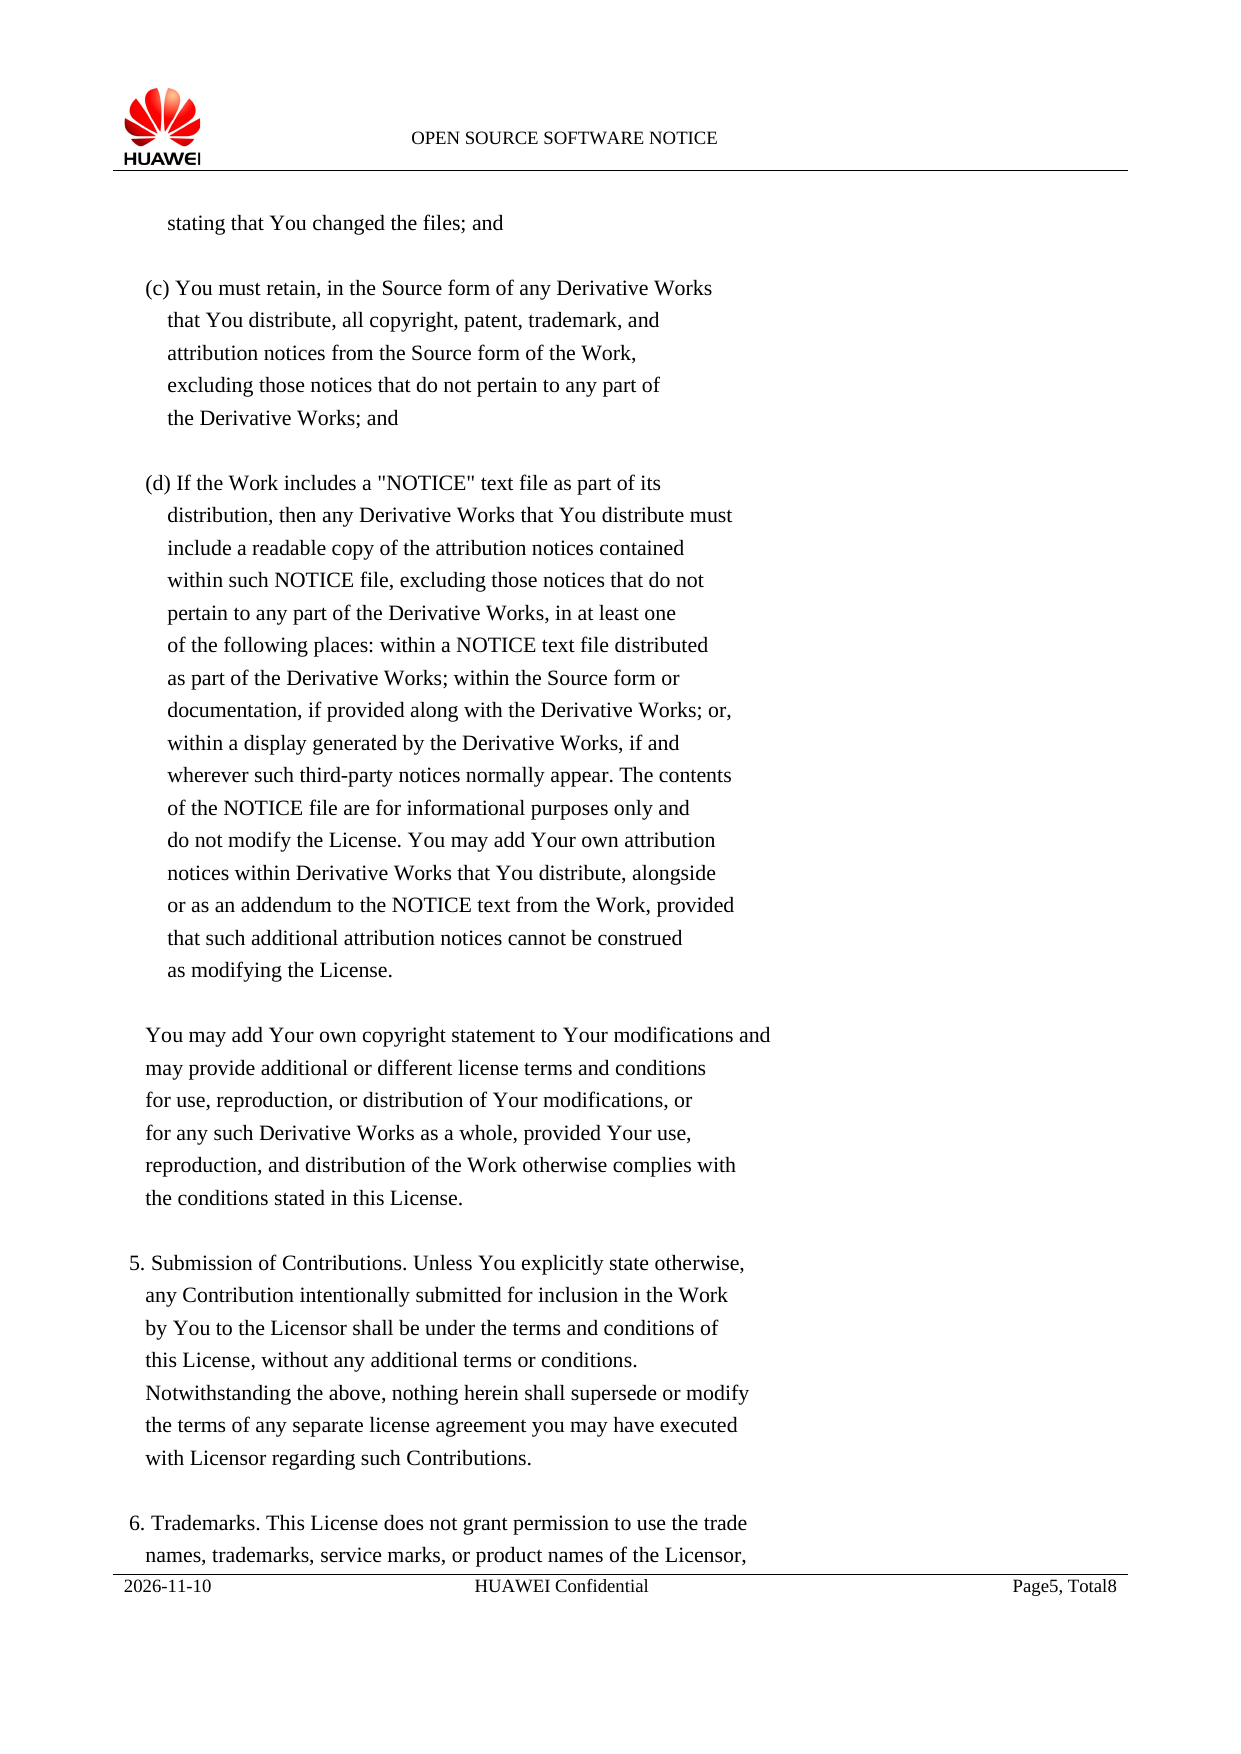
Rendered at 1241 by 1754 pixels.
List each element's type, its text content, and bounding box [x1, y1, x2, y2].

picture [124, 88, 201, 165]
